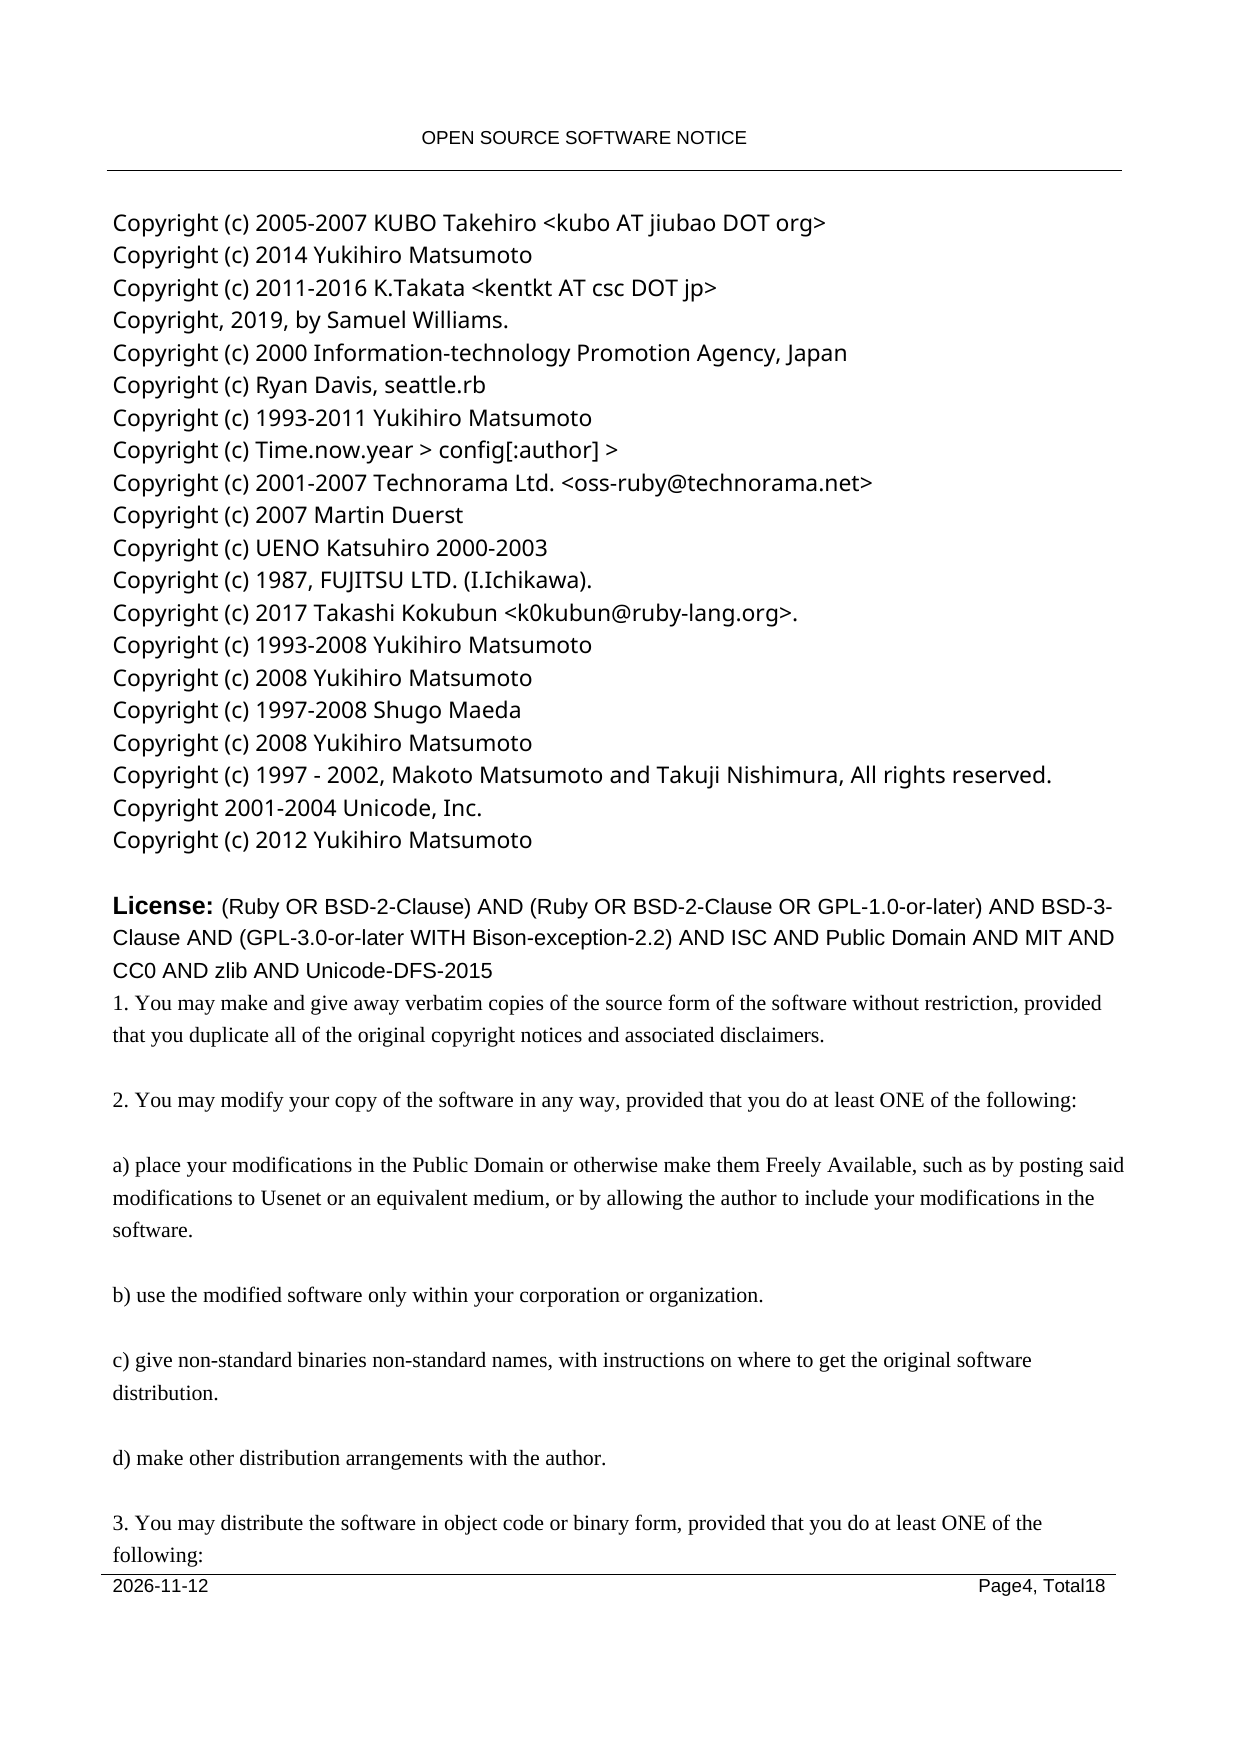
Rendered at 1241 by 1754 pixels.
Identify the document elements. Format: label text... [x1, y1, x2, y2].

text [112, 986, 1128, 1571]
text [112, 206, 1128, 889]
text License: (Ruby OR BSD-2-Clause) AND (Ruby OR BSD-2-Clause OR GPL-1.0-or-later) AND BSD-3-Clause AND (GPL-3.0-or-later WITH Bison-exception-2.2) AND ISC AND Public Domain AND MIT AND CC0 AND zlib AND Unicode-DFS-2015 [112, 889, 1128, 986]
